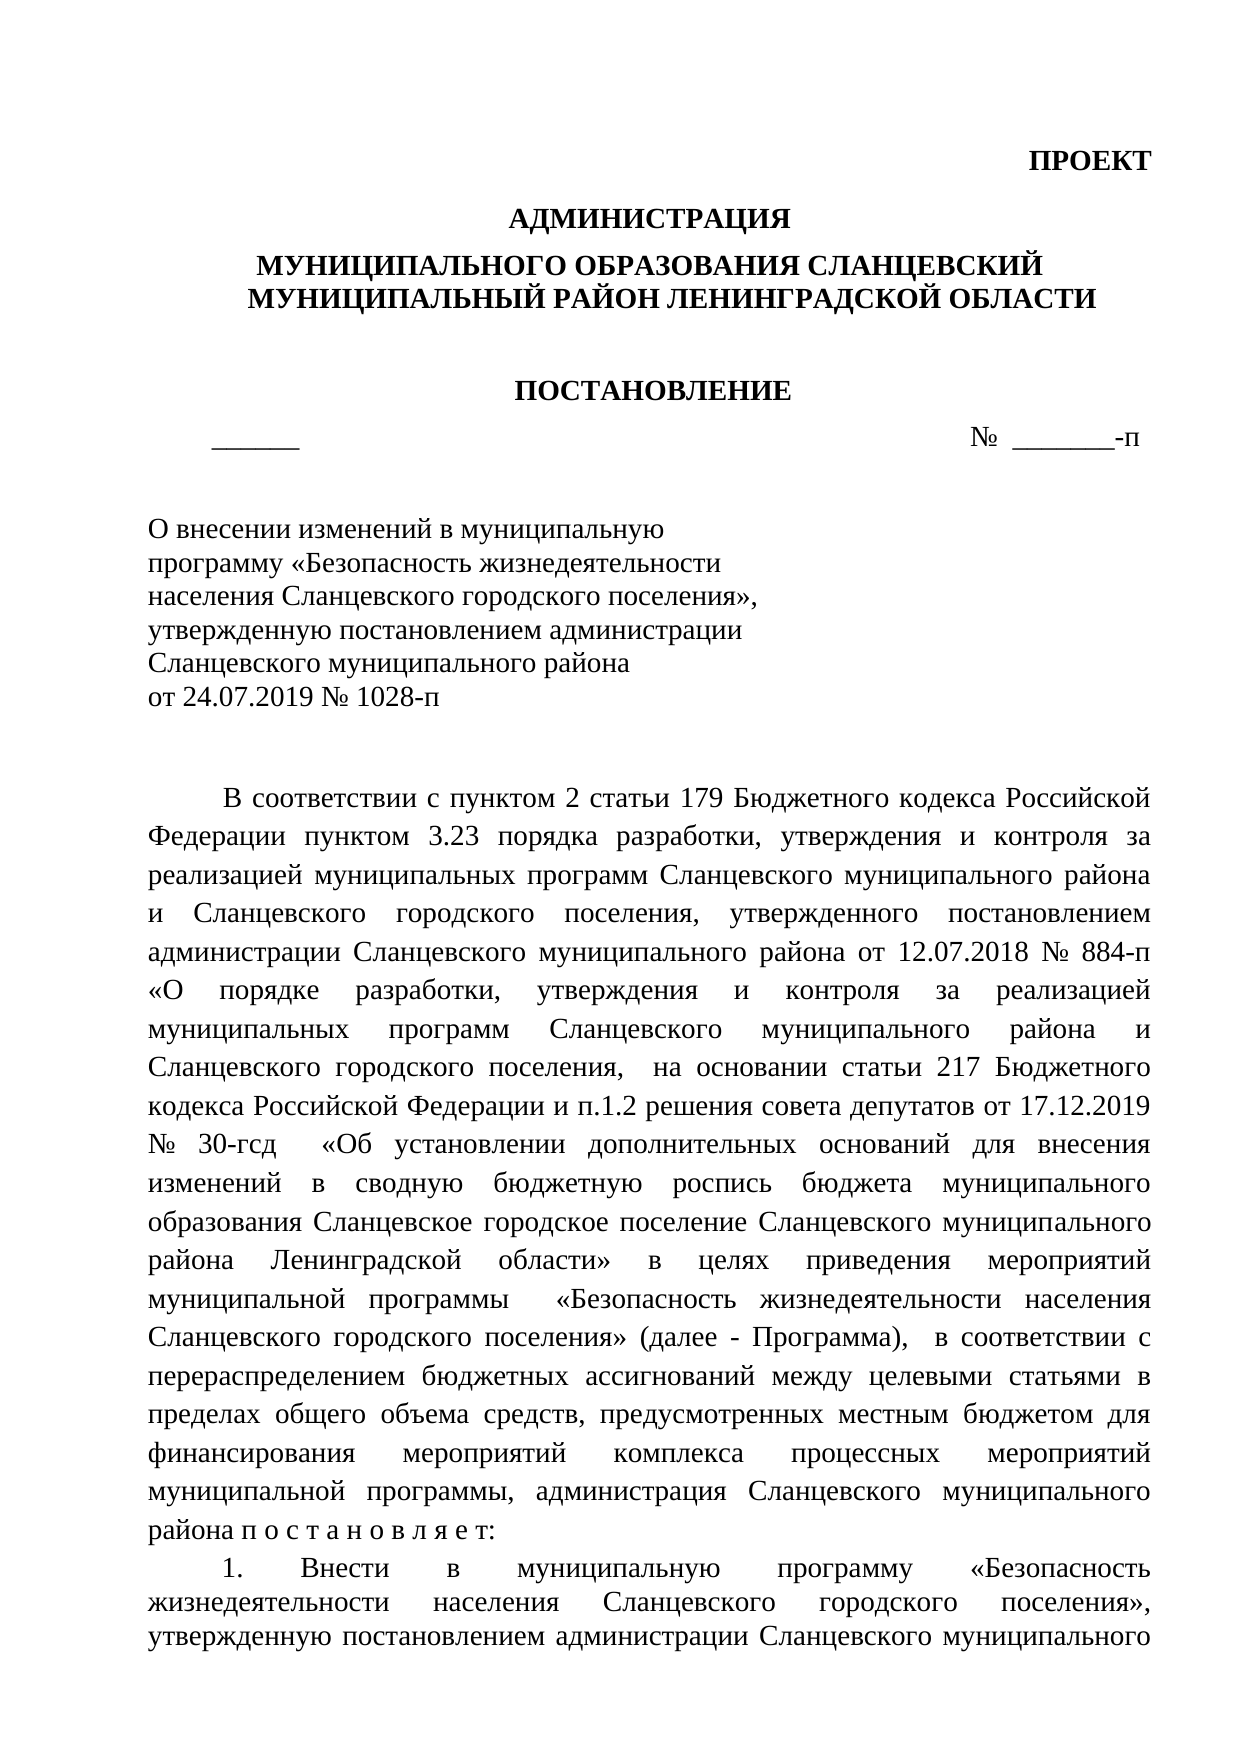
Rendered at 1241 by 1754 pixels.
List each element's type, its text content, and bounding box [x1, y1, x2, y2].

text О внесении изменений в муниципальную [148, 511, 1152, 545]
text Сланцевского муниципального района [148, 646, 1152, 679]
text от 24.07.2019 № 1028-п [148, 679, 1152, 713]
text МУНИЦИПАЛЬНОГО ОБРАЗОВАНИЯ СЛАНЦЕВСКИЙ МУНИЦИПАЛЬНЫЙ РАЙОН ЛЕНИНГРАДСКОЙ ОБЛАСТИ [148, 248, 1152, 315]
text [148, 1551, 1152, 1651]
text ПОСТАНОВЛЕНИЕ [148, 373, 1152, 407]
text ______ № _______-п [149, 419, 1152, 453]
subtitle АДМИНИСТРАЦИЯ [148, 202, 1152, 235]
text утвержденную постановлением администрации [148, 612, 1152, 646]
text В соответствии с пунктом 2 статьи 179 Бюджетного кодекса Российской Федерации пунктом 3.23 порядка разработки, утверждения и контроля за реализацией муниципальных программ Сланцевского муниципального района и Сланцевского городского поселения, утвержденного постановлением администрации Сланцевского муниципального района от 12.07.2018 № 884-п «О порядке разработки, утверждения и контроля за реализацией муниципальных программ Сланцевского муниципального района и Сланцевского городского поселения, на основании статьи 217 Бюджетного кодекса Российской Федерации и п.1.2 решения совета депутатов от 17.12.2019 № 30-гсд «Об установлении дополнительных оснований для внесения изменений в сводную бюджетную роспись бюджета муниципального образования Сланцевское городское поселение Сланцевского муниципального района Ленинградской области» в целях приведения мероприятий муниципальной программы «Безопасность жизнедеятельности населения Сланцевского городского поселения» (далее - Программа), в соответствии с перераспределением бюджетных ассигнований между целевыми статьями в пределах общего объема средств, предусмотренных местным бюджетом для финансирования мероприятий комплекса процессных мероприятий муниципальной программы, администрация Сланцевского муниципального района п о с т а н о в л я е т: [148, 780, 1152, 1546]
text программу «Безопасность жизнедеятельности [148, 545, 1152, 578]
text населения Сланцевского городского поселения», [148, 578, 1152, 612]
subtitle ПРОЕКТ [148, 143, 1152, 177]
